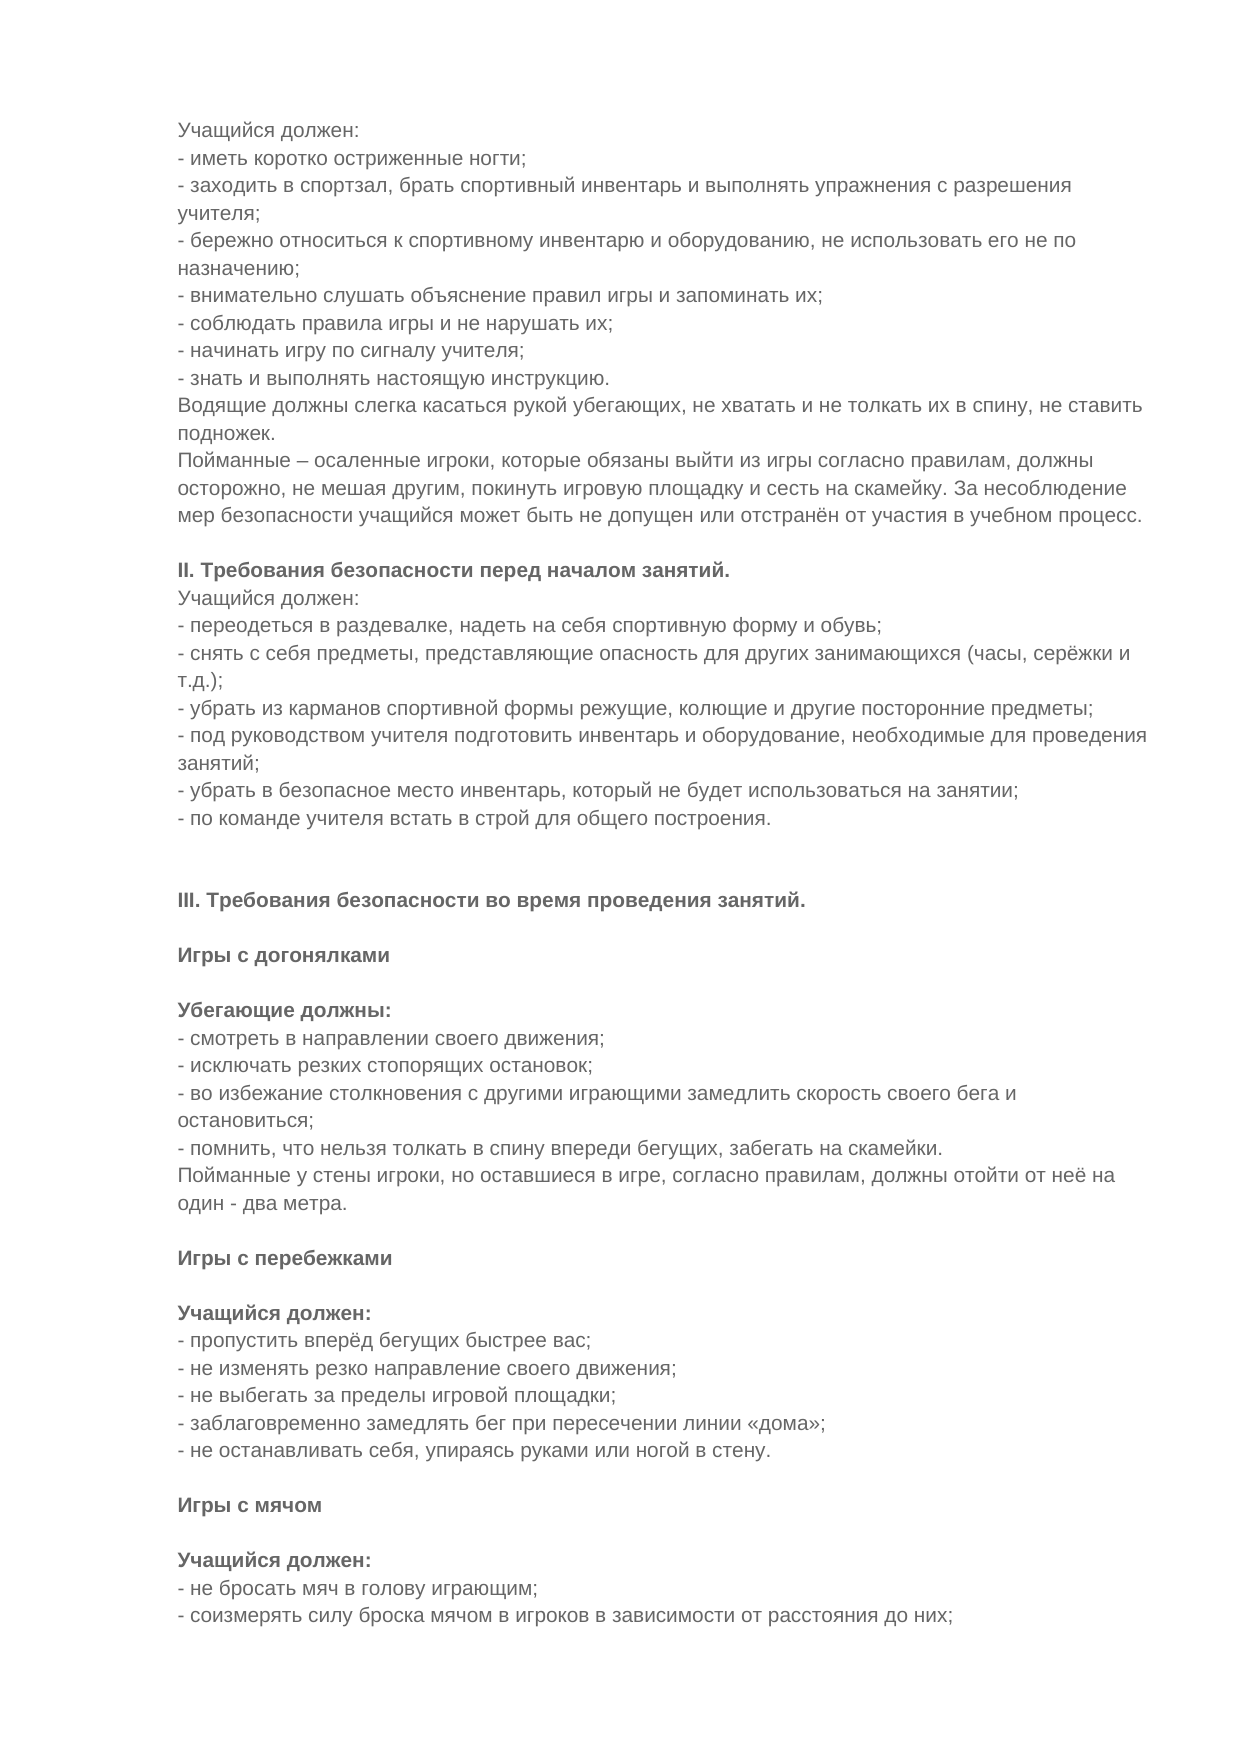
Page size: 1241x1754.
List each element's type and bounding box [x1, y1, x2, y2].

text [177, 118, 1152, 1627]
